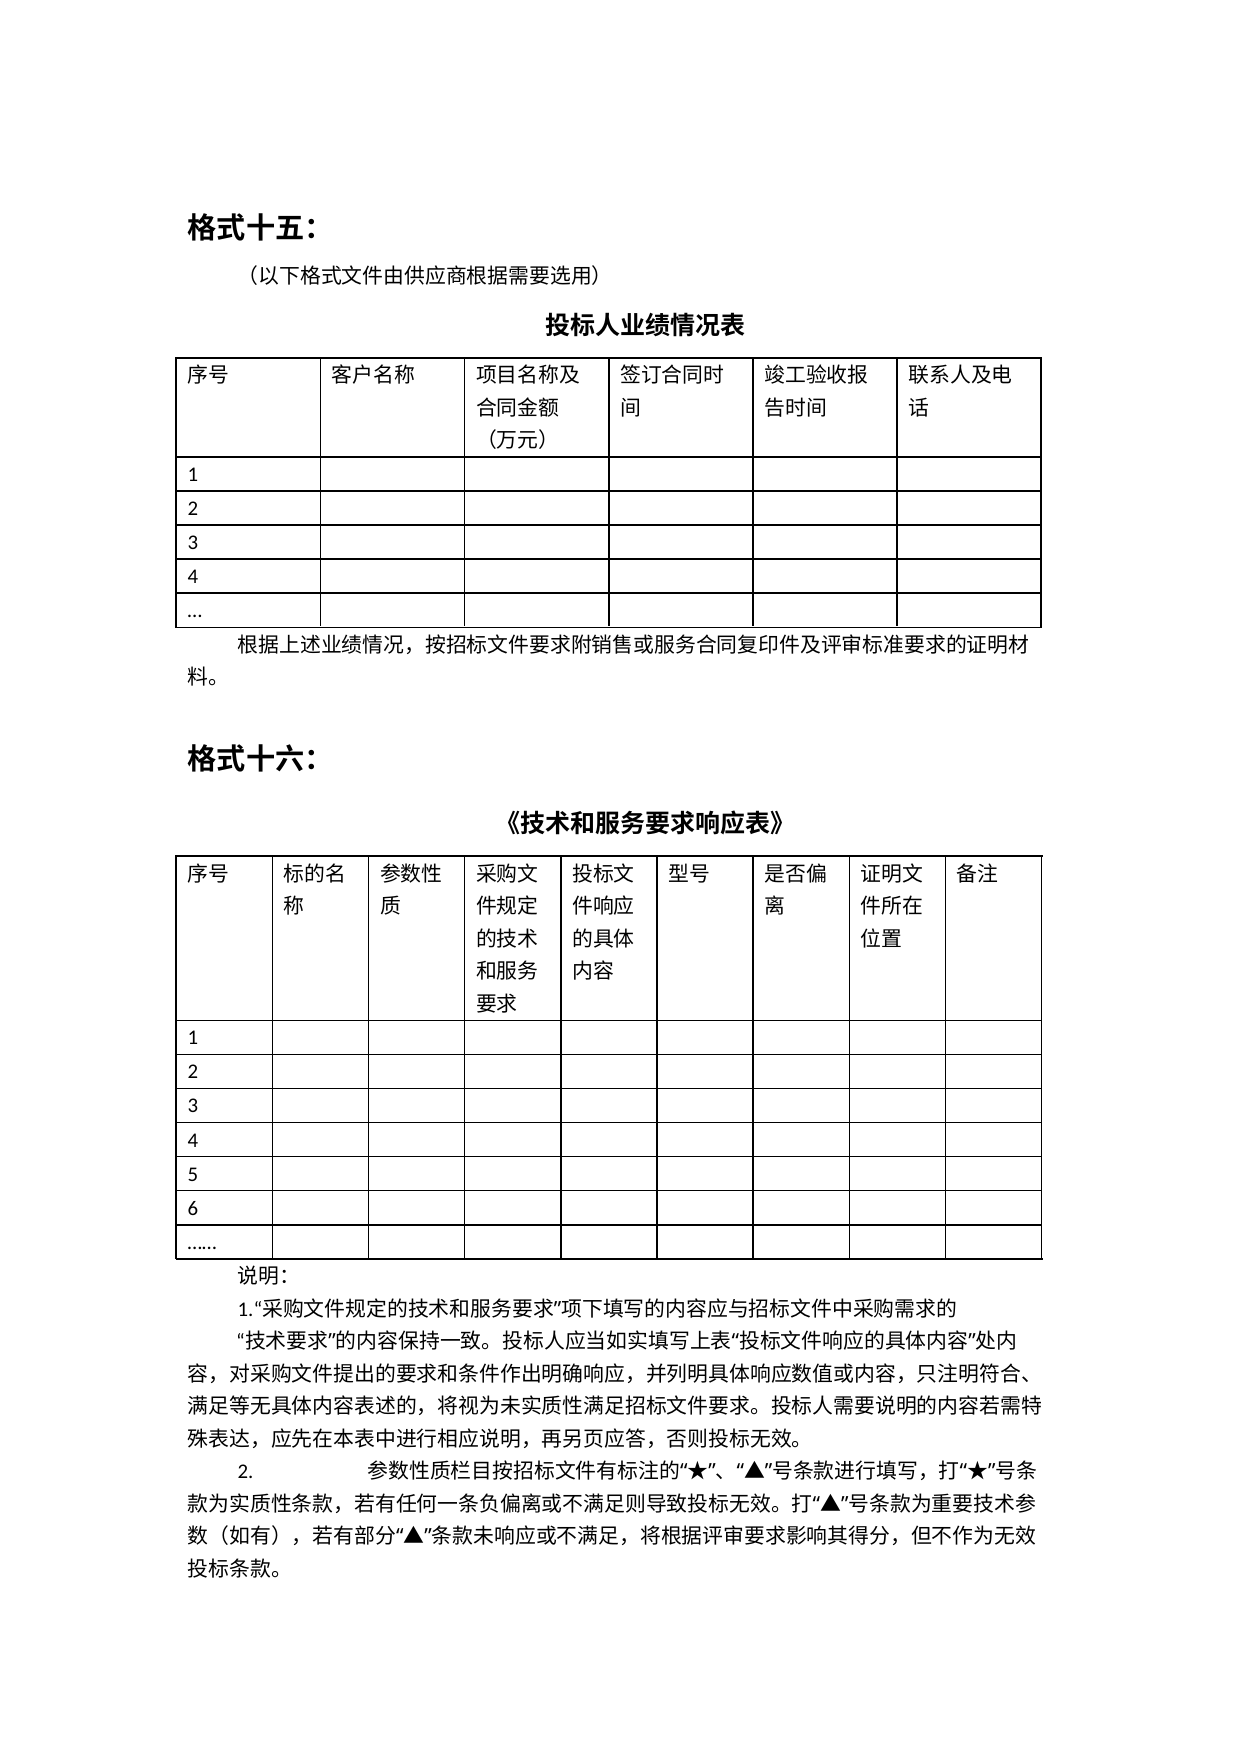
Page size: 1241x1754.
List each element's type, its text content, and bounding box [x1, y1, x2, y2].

table_cell [850, 1055, 945, 1088]
table_cell [465, 594, 608, 626]
table_header 序号 [177, 857, 272, 1019]
text 1.“采购文件规定的技术和服务要求”项下填写的内容应与招标文件中采购需求的 “技术要求”的内容保持一致。投标人应当如实填写上表“投标文件响应的具体内容”处内容，对采购文件提出的要求和条件作出明确响应，并列明具体响应数值或内容，只注明符合、满足等无具体内容表述的，将视为未实质性满足招标文件要求。投标人需要说明的内容若需特殊表达，应先在本表中进行相应说明，再另页应答，否则投标无效。 [187, 1292, 1053, 1454]
table_cell [946, 1021, 1041, 1053]
table_header 采购文件规定的技术和服务要求 [465, 857, 560, 1019]
table_header 竣工验收报告时间 [754, 359, 896, 456]
table_cell [369, 1021, 464, 1053]
table_cell [369, 1226, 464, 1258]
table_cell [754, 1021, 849, 1053]
table_cell [658, 1055, 752, 1088]
table_header 是否偏离 [754, 857, 849, 1019]
table_cell [754, 1089, 849, 1122]
table_cell [658, 1123, 752, 1156]
table_cell [465, 1226, 560, 1258]
table_cell 3 [177, 1089, 272, 1122]
table_cell 4 [177, 1123, 272, 1156]
table_cell [754, 526, 896, 558]
text 《技术和服务要求响应表》 [187, 790, 1053, 855]
table_cell [850, 1226, 945, 1258]
table_cell [898, 458, 1040, 490]
table_cell [465, 492, 608, 524]
table_cell [321, 458, 464, 490]
table_cell [658, 1191, 752, 1224]
table_cell [754, 594, 896, 626]
table_cell [465, 1191, 560, 1224]
text 说明： [187, 1259, 1053, 1292]
table_cell [898, 560, 1040, 592]
table_cell 1 [177, 1021, 272, 1053]
table_cell [321, 492, 464, 524]
table_cell [465, 1157, 560, 1190]
table_cell [658, 1089, 752, 1122]
table_cell [562, 1226, 656, 1258]
table_cell [754, 1055, 849, 1088]
table_header 证明文件所在位置 [850, 857, 945, 1019]
table_cell [562, 1123, 656, 1156]
table_cell [610, 560, 752, 592]
table_header 型号 [658, 857, 752, 1019]
table_cell [465, 1021, 560, 1053]
table_cell [610, 594, 752, 626]
table_cell [321, 594, 464, 626]
table_cell [273, 1226, 368, 1258]
table_cell [610, 492, 752, 524]
table_cell …… [177, 1226, 272, 1258]
table_cell [465, 1055, 560, 1088]
table_header 项目名称及合同金额（万元） [465, 359, 608, 456]
table_cell [273, 1021, 368, 1053]
table_cell [562, 1021, 656, 1053]
table_cell [754, 1123, 849, 1156]
table_cell [946, 1226, 1041, 1258]
table_cell [850, 1157, 945, 1190]
table_cell [754, 1226, 849, 1258]
table_cell [658, 1157, 752, 1190]
table_cell [754, 1157, 849, 1190]
table_cell [273, 1089, 368, 1122]
table_cell [850, 1191, 945, 1224]
table_cell [610, 526, 752, 558]
table_cell 1 [177, 458, 320, 490]
table_cell [273, 1157, 368, 1190]
table_cell [754, 1191, 849, 1224]
table_cell [321, 526, 464, 558]
text 2. 参数性质栏目按招标文件有标注的“★”、“▲”号条款进行填写，打“★”号条款为实质性条款，若有任何一条负偏离或不满足则导致投标无效。打“▲”号条款为重要技术参数（如有），若有部分“▲”条款未响应或不满足，将根据评审要求影响其得分，但不作为无效投标条款。 [187, 1454, 1053, 1584]
table_cell [562, 1191, 656, 1224]
table_cell [898, 594, 1040, 626]
table_header 参数性质 [369, 857, 464, 1019]
table_cell [465, 526, 608, 558]
table_header 序号 [177, 359, 320, 456]
table_cell 3 [177, 526, 320, 558]
table_cell [898, 526, 1040, 558]
table_header 客户名称 [321, 359, 464, 456]
table_cell [465, 560, 608, 592]
table_cell [369, 1055, 464, 1088]
table_cell [562, 1157, 656, 1190]
table_header 备注 [946, 857, 1041, 1019]
table_cell [946, 1055, 1041, 1088]
table_cell [369, 1157, 464, 1190]
table_cell [369, 1123, 464, 1156]
table_cell [562, 1055, 656, 1088]
table_cell [658, 1021, 752, 1053]
text 格式十六： [187, 725, 1053, 790]
table_cell [273, 1055, 368, 1088]
table_cell [850, 1123, 945, 1156]
table_cell [946, 1191, 1041, 1224]
table_cell [754, 458, 896, 490]
table_cell 6 [177, 1191, 272, 1224]
text （以下格式文件由供应商根据需要选用） [187, 259, 1053, 292]
table_cell [850, 1089, 945, 1122]
table_cell 2 [177, 492, 320, 524]
table_cell [273, 1191, 368, 1224]
table_header 标的名称 [273, 857, 368, 1019]
table_header 投标文件响应的具体内容 [562, 857, 656, 1019]
table_cell … [177, 594, 320, 626]
table_cell [658, 1226, 752, 1258]
table_cell [946, 1157, 1041, 1190]
text 格式十五： [187, 194, 1053, 259]
table_header 联系人及电话 [898, 359, 1040, 456]
table_cell [754, 560, 896, 592]
table_cell [369, 1191, 464, 1224]
table_cell [465, 458, 608, 490]
table_cell 4 [177, 560, 320, 592]
text 根据上述业绩情况，按招标文件要求附销售或服务合同复印件及评审标准要求的证明材料。 [187, 628, 1053, 693]
table_cell [898, 492, 1040, 524]
table_cell [321, 560, 464, 592]
table_cell [946, 1089, 1041, 1122]
table_header 签订合同时间 [610, 359, 752, 456]
table_cell [465, 1123, 560, 1156]
table_cell [369, 1089, 464, 1122]
table_cell [946, 1123, 1041, 1156]
table_cell [610, 458, 752, 490]
table_cell [562, 1089, 656, 1122]
table_cell [754, 492, 896, 524]
table_cell [465, 1089, 560, 1122]
table_cell [850, 1021, 945, 1053]
table_cell 5 [177, 1157, 272, 1190]
table_cell [273, 1123, 368, 1156]
table_cell 2 [177, 1055, 272, 1088]
text 投标人业绩情况表 [187, 292, 1053, 357]
